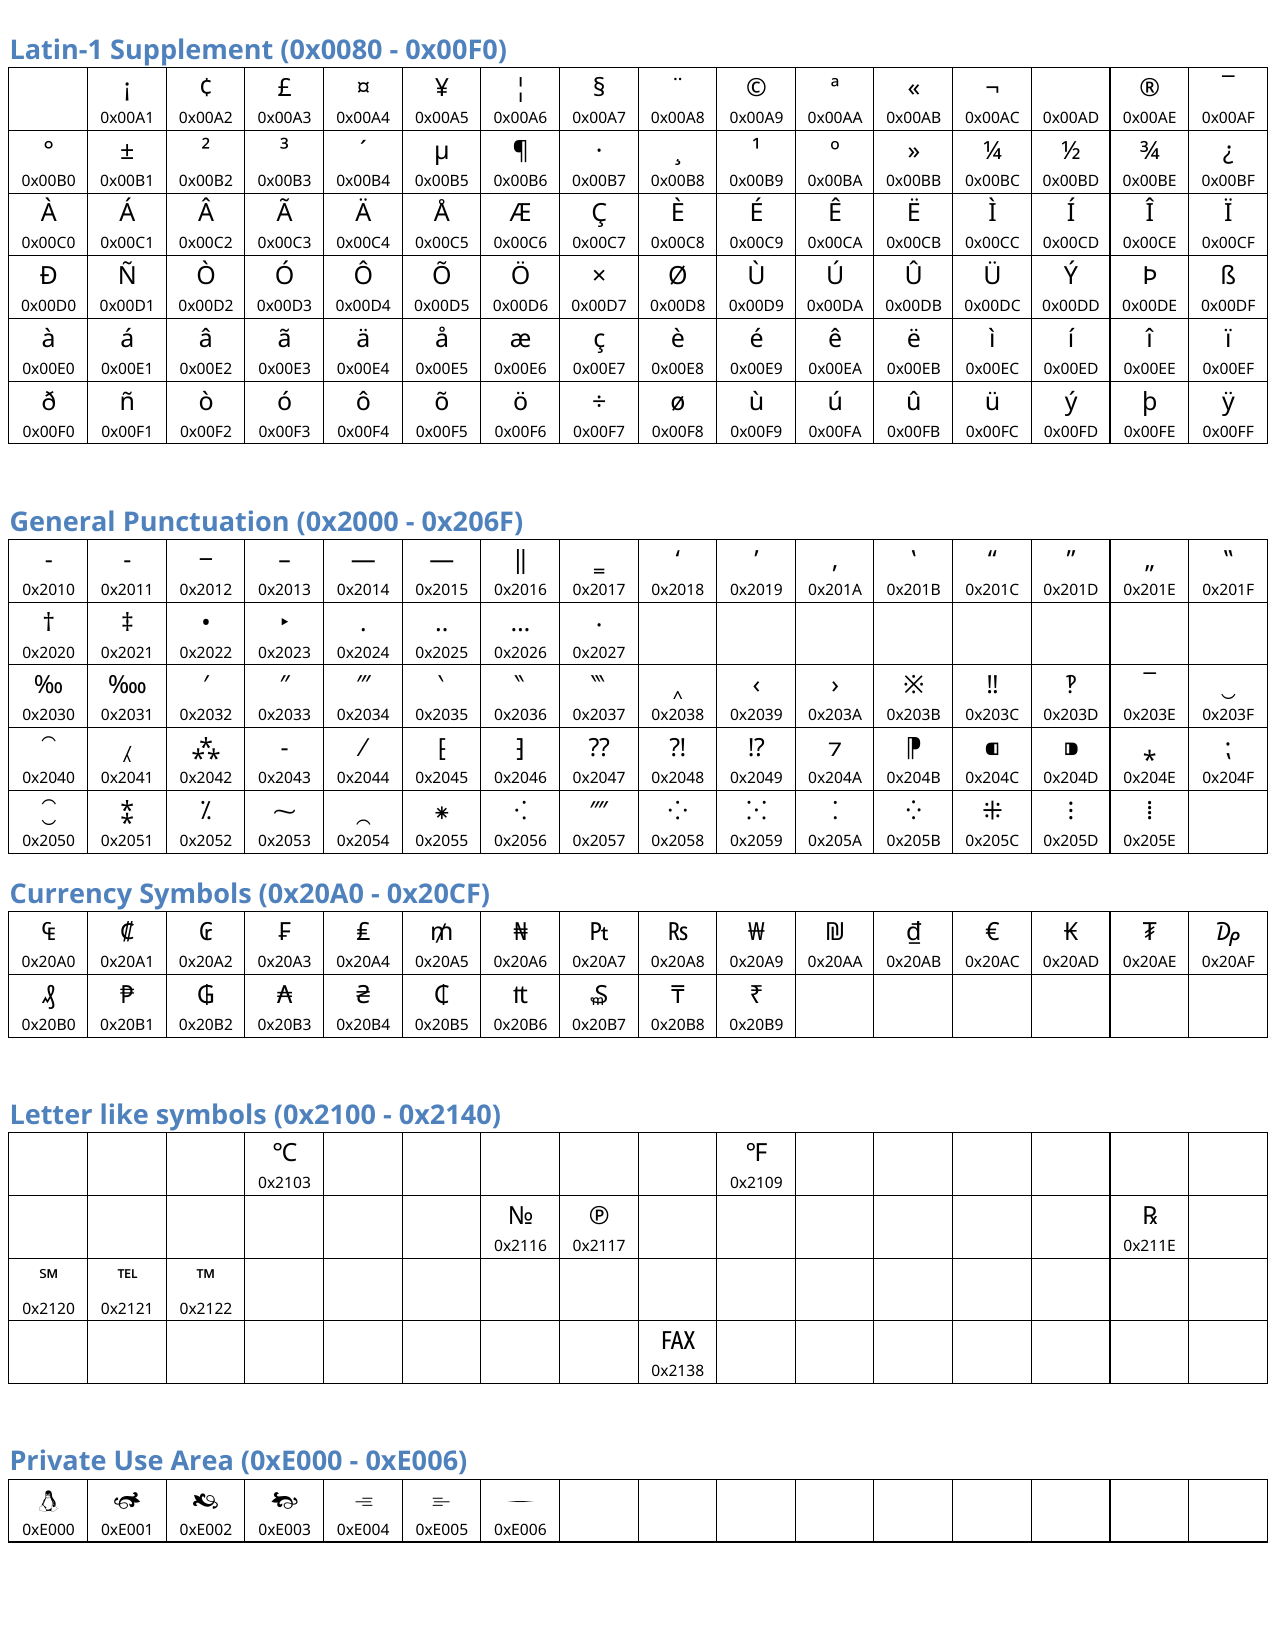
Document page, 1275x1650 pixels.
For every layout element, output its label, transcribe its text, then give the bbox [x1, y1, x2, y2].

subtitle General Punctuation (0x2000 - 0x206F) [9, 465, 1266, 539]
table_cell [481, 728, 559, 790]
table_cell [324, 603, 402, 664]
table_cell [953, 382, 1031, 443]
table_cell [245, 665, 323, 727]
table_cell [796, 728, 873, 790]
table_header [874, 540, 952, 602]
table_header [167, 912, 244, 974]
table_header [560, 912, 638, 974]
table_header [639, 1480, 716, 1541]
table_cell [953, 1196, 1031, 1258]
table_cell [403, 194, 480, 255]
table_cell [324, 975, 402, 1037]
table_header [403, 1480, 480, 1541]
table_cell [9, 382, 87, 443]
table_header [874, 1480, 952, 1541]
table_cell [1111, 256, 1188, 318]
table_cell [88, 1259, 166, 1320]
table_cell [9, 975, 87, 1037]
table_header [953, 1133, 1031, 1195]
table_cell [639, 728, 716, 790]
table_cell [796, 791, 873, 852]
table_cell [796, 194, 873, 255]
table_cell [324, 665, 402, 727]
table_header [1032, 1133, 1109, 1195]
table_cell [953, 131, 1031, 192]
table_header [88, 912, 166, 974]
table_cell [1111, 665, 1188, 727]
table_header [1032, 912, 1109, 974]
table_header [481, 1480, 559, 1541]
table_header [167, 1480, 244, 1541]
table_cell [403, 131, 480, 192]
table_cell [481, 1259, 559, 1320]
table_header [1189, 912, 1267, 974]
table_cell [560, 1259, 638, 1320]
table_cell [560, 665, 638, 727]
table_cell [245, 975, 323, 1037]
table_cell [1189, 665, 1267, 727]
table_header [245, 1480, 323, 1541]
table_header [1032, 1480, 1109, 1541]
table_cell [953, 791, 1031, 852]
table_cell [9, 1259, 87, 1320]
table_cell [874, 256, 952, 318]
table_cell [1111, 1321, 1188, 1383]
table_cell [874, 194, 952, 255]
table_header [9, 912, 87, 974]
table_cell [167, 975, 244, 1037]
table_cell [717, 131, 795, 192]
table_header [1111, 1480, 1188, 1541]
table_cell [481, 665, 559, 727]
table_header [167, 68, 244, 130]
table_cell [1032, 728, 1109, 790]
table_header [560, 1480, 638, 1541]
table_cell [9, 665, 87, 727]
table_header [88, 1133, 166, 1195]
table_cell [639, 603, 716, 664]
table_cell [717, 1259, 795, 1320]
table_cell [796, 382, 873, 443]
table_cell [1189, 791, 1267, 852]
table_cell [1111, 1259, 1188, 1320]
table_header [324, 912, 402, 974]
table_cell [1189, 1196, 1267, 1258]
table_header [245, 68, 323, 130]
table_cell [324, 1196, 402, 1258]
table_cell [560, 1321, 638, 1383]
subtitle Currency Symbols (0x20A0 - 0x20CF) [9, 874, 1266, 911]
table_cell [796, 603, 873, 664]
table_cell [639, 194, 716, 255]
table_cell [88, 131, 166, 192]
table_cell [1189, 1259, 1267, 1320]
table_cell [167, 1196, 244, 1258]
table_cell [167, 728, 244, 790]
table_header [481, 1133, 559, 1195]
table_cell [403, 975, 480, 1037]
table_cell [560, 131, 638, 192]
table_cell [481, 1196, 559, 1258]
table_header [1189, 68, 1267, 130]
table_cell [717, 382, 795, 443]
table_header [560, 540, 638, 602]
table_header [1189, 540, 1267, 602]
table_cell [1032, 1259, 1109, 1320]
table_cell [1111, 603, 1188, 664]
subtitle Latin-1 Supplement (0x0080 - 0x00F0) [9, 30, 1266, 67]
table_header [796, 912, 873, 974]
table_cell [481, 256, 559, 318]
table_cell [1189, 1321, 1267, 1383]
table_cell [481, 319, 559, 381]
table_cell [88, 319, 166, 381]
table_cell [245, 1196, 323, 1258]
table_cell [874, 382, 952, 443]
table_header [9, 1480, 87, 1541]
table_cell [874, 131, 952, 192]
table_cell [403, 1259, 480, 1320]
table_header [1189, 1480, 1267, 1541]
table_cell [796, 1196, 873, 1258]
table_cell [9, 319, 87, 381]
table_header [874, 1133, 952, 1195]
table_cell [717, 665, 795, 727]
table_header [717, 912, 795, 974]
table_header [639, 912, 716, 974]
table_cell [717, 1196, 795, 1258]
table_header [639, 1133, 716, 1195]
table_cell [481, 1321, 559, 1383]
table_cell [88, 256, 166, 318]
table_cell [481, 603, 559, 664]
table_cell [88, 791, 166, 852]
table_header [481, 68, 559, 130]
table_cell [481, 975, 559, 1037]
table_cell [324, 131, 402, 192]
table_cell [953, 1259, 1031, 1320]
table_cell [324, 319, 402, 381]
table_cell [245, 791, 323, 852]
table_cell [560, 319, 638, 381]
table_cell [1032, 1196, 1109, 1258]
table_cell [1111, 194, 1188, 255]
table_cell [1032, 603, 1109, 664]
table_cell [167, 1321, 244, 1383]
table_cell [717, 1321, 795, 1383]
table_cell [245, 194, 323, 255]
table_header [403, 912, 480, 974]
table_header [324, 1133, 402, 1195]
table_cell [88, 1321, 166, 1383]
table_header [796, 1480, 873, 1541]
table_cell [167, 319, 244, 381]
table_cell [796, 1259, 873, 1320]
table_cell [167, 131, 244, 192]
table_cell [403, 791, 480, 852]
table_cell [639, 131, 716, 192]
table_header [1032, 540, 1109, 602]
table_header [560, 1133, 638, 1195]
table_cell [245, 131, 323, 192]
table_cell [953, 728, 1031, 790]
table_header [796, 1133, 873, 1195]
table_cell [796, 975, 873, 1037]
table_cell [245, 256, 323, 318]
table_cell [1189, 975, 1267, 1037]
table_header [481, 912, 559, 974]
table_cell [639, 319, 716, 381]
table_cell [9, 194, 87, 255]
table_cell [874, 728, 952, 790]
table_cell [717, 603, 795, 664]
subtitle Letter like symbols (0x2100 - 0x2140) [9, 1058, 1266, 1132]
table_cell [560, 194, 638, 255]
table_header [9, 68, 87, 130]
table_header [953, 68, 1031, 130]
table_cell [1032, 791, 1109, 852]
table_cell [1189, 603, 1267, 664]
table_cell [324, 194, 402, 255]
table_cell [245, 319, 323, 381]
table_cell [324, 728, 402, 790]
table_header [639, 540, 716, 602]
table_cell [324, 1321, 402, 1383]
table_cell [874, 603, 952, 664]
table_cell [88, 1196, 166, 1258]
table_cell [403, 382, 480, 443]
table_cell [1111, 975, 1188, 1037]
table_cell [245, 603, 323, 664]
table_cell [1032, 1321, 1109, 1383]
table_cell [1111, 382, 1188, 443]
table_cell [639, 1259, 716, 1320]
table_cell [9, 791, 87, 852]
table_header [796, 68, 873, 130]
table_cell [874, 319, 952, 381]
table_header [560, 68, 638, 130]
table_header [717, 1480, 795, 1541]
table_cell [639, 256, 716, 318]
table_cell [796, 1321, 873, 1383]
table_cell [403, 1196, 480, 1258]
table_header [324, 1480, 402, 1541]
table_cell [9, 603, 87, 664]
table_cell [639, 665, 716, 727]
table_cell [1189, 382, 1267, 443]
table_header [403, 540, 480, 602]
table_cell [1032, 256, 1109, 318]
table_cell [1189, 194, 1267, 255]
table_header [167, 540, 244, 602]
table_header [639, 68, 716, 130]
table_cell [874, 791, 952, 852]
table_cell [560, 603, 638, 664]
table_cell [9, 728, 87, 790]
table_cell [639, 791, 716, 852]
table_cell [167, 603, 244, 664]
table_header [245, 1133, 323, 1195]
table_cell [560, 1196, 638, 1258]
table_header [953, 1480, 1031, 1541]
table_header [9, 540, 87, 602]
table_cell [324, 791, 402, 852]
table_cell [953, 194, 1031, 255]
table_header [324, 68, 402, 130]
table_header [1032, 68, 1109, 130]
table_cell [167, 1259, 244, 1320]
table_header [481, 540, 559, 602]
table_cell [717, 728, 795, 790]
table_cell [403, 1321, 480, 1383]
table_header [88, 1480, 166, 1541]
table_cell [1111, 319, 1188, 381]
table_cell [403, 665, 480, 727]
table_cell [717, 791, 795, 852]
table_cell [639, 975, 716, 1037]
table_header [88, 540, 166, 602]
table_header [874, 912, 952, 974]
table_cell [324, 256, 402, 318]
table_cell [481, 382, 559, 443]
table_cell [717, 975, 795, 1037]
table_cell [1111, 728, 1188, 790]
table_header [324, 540, 402, 602]
table_header [245, 540, 323, 602]
table_cell [481, 131, 559, 192]
table_header [717, 1133, 795, 1195]
table_cell [167, 665, 244, 727]
table_cell [953, 975, 1031, 1037]
table_cell [874, 1196, 952, 1258]
table_header [953, 912, 1031, 974]
table_cell [1032, 319, 1109, 381]
table_cell [874, 1259, 952, 1320]
table_header [1189, 1133, 1267, 1195]
table_cell [560, 728, 638, 790]
subtitle Private Use Area (0xE000 - 0xE006) [9, 1405, 1266, 1479]
table_cell [403, 728, 480, 790]
table_cell [1111, 1196, 1188, 1258]
table_cell [560, 382, 638, 443]
table_cell [639, 382, 716, 443]
table_cell [874, 665, 952, 727]
table_header [953, 540, 1031, 602]
table_cell [796, 256, 873, 318]
table_cell [88, 603, 166, 664]
table_cell [245, 728, 323, 790]
table_cell [560, 256, 638, 318]
table_cell [953, 665, 1031, 727]
table_header [1111, 912, 1188, 974]
table_cell [88, 665, 166, 727]
table_cell [9, 256, 87, 318]
table_cell [167, 256, 244, 318]
table_cell [1111, 791, 1188, 852]
table_cell [639, 1321, 716, 1383]
table_cell [167, 194, 244, 255]
table_cell [953, 603, 1031, 664]
table_header [874, 68, 952, 130]
table_cell [9, 131, 87, 192]
table_cell [324, 382, 402, 443]
table_cell [1032, 975, 1109, 1037]
table_header [717, 68, 795, 130]
table_cell [796, 319, 873, 381]
table_cell [245, 382, 323, 443]
table_cell [796, 131, 873, 192]
table_cell [167, 382, 244, 443]
table_header [167, 1133, 244, 1195]
table_cell [88, 194, 166, 255]
table_cell [403, 603, 480, 664]
table_cell [874, 975, 952, 1037]
table_cell [1189, 319, 1267, 381]
table_cell [9, 1196, 87, 1258]
table_cell [717, 319, 795, 381]
table_cell [639, 1196, 716, 1258]
table_header [245, 912, 323, 974]
table_cell [1189, 131, 1267, 192]
table_cell [953, 319, 1031, 381]
table_cell [9, 1321, 87, 1383]
table_cell [953, 1321, 1031, 1383]
table_cell [953, 256, 1031, 318]
table_cell [324, 1259, 402, 1320]
table_cell [88, 975, 166, 1037]
table_cell [403, 319, 480, 381]
table_header [403, 68, 480, 130]
table_cell [167, 791, 244, 852]
table_cell [88, 382, 166, 443]
table_header [796, 540, 873, 602]
table_cell [88, 728, 166, 790]
table_cell [1032, 382, 1109, 443]
table_cell [717, 256, 795, 318]
table_cell [245, 1259, 323, 1320]
table_header [717, 540, 795, 602]
table_cell [1032, 194, 1109, 255]
table_cell [1111, 131, 1188, 192]
table_header [403, 1133, 480, 1195]
table_cell [403, 256, 480, 318]
table_header [1111, 540, 1188, 602]
table_cell [1032, 131, 1109, 192]
table_header [9, 1133, 87, 1195]
table_header [1111, 68, 1188, 130]
table_header [1111, 1133, 1188, 1195]
table_cell [481, 791, 559, 852]
table_header [88, 68, 166, 130]
table_cell [1032, 665, 1109, 727]
table_cell [481, 194, 559, 255]
table_cell [717, 194, 795, 255]
table_cell [796, 665, 873, 727]
table_cell [560, 791, 638, 852]
table_cell [560, 975, 638, 1037]
table_cell [874, 1321, 952, 1383]
table_cell [1189, 256, 1267, 318]
table_cell [245, 1321, 323, 1383]
table_cell [1189, 728, 1267, 790]
